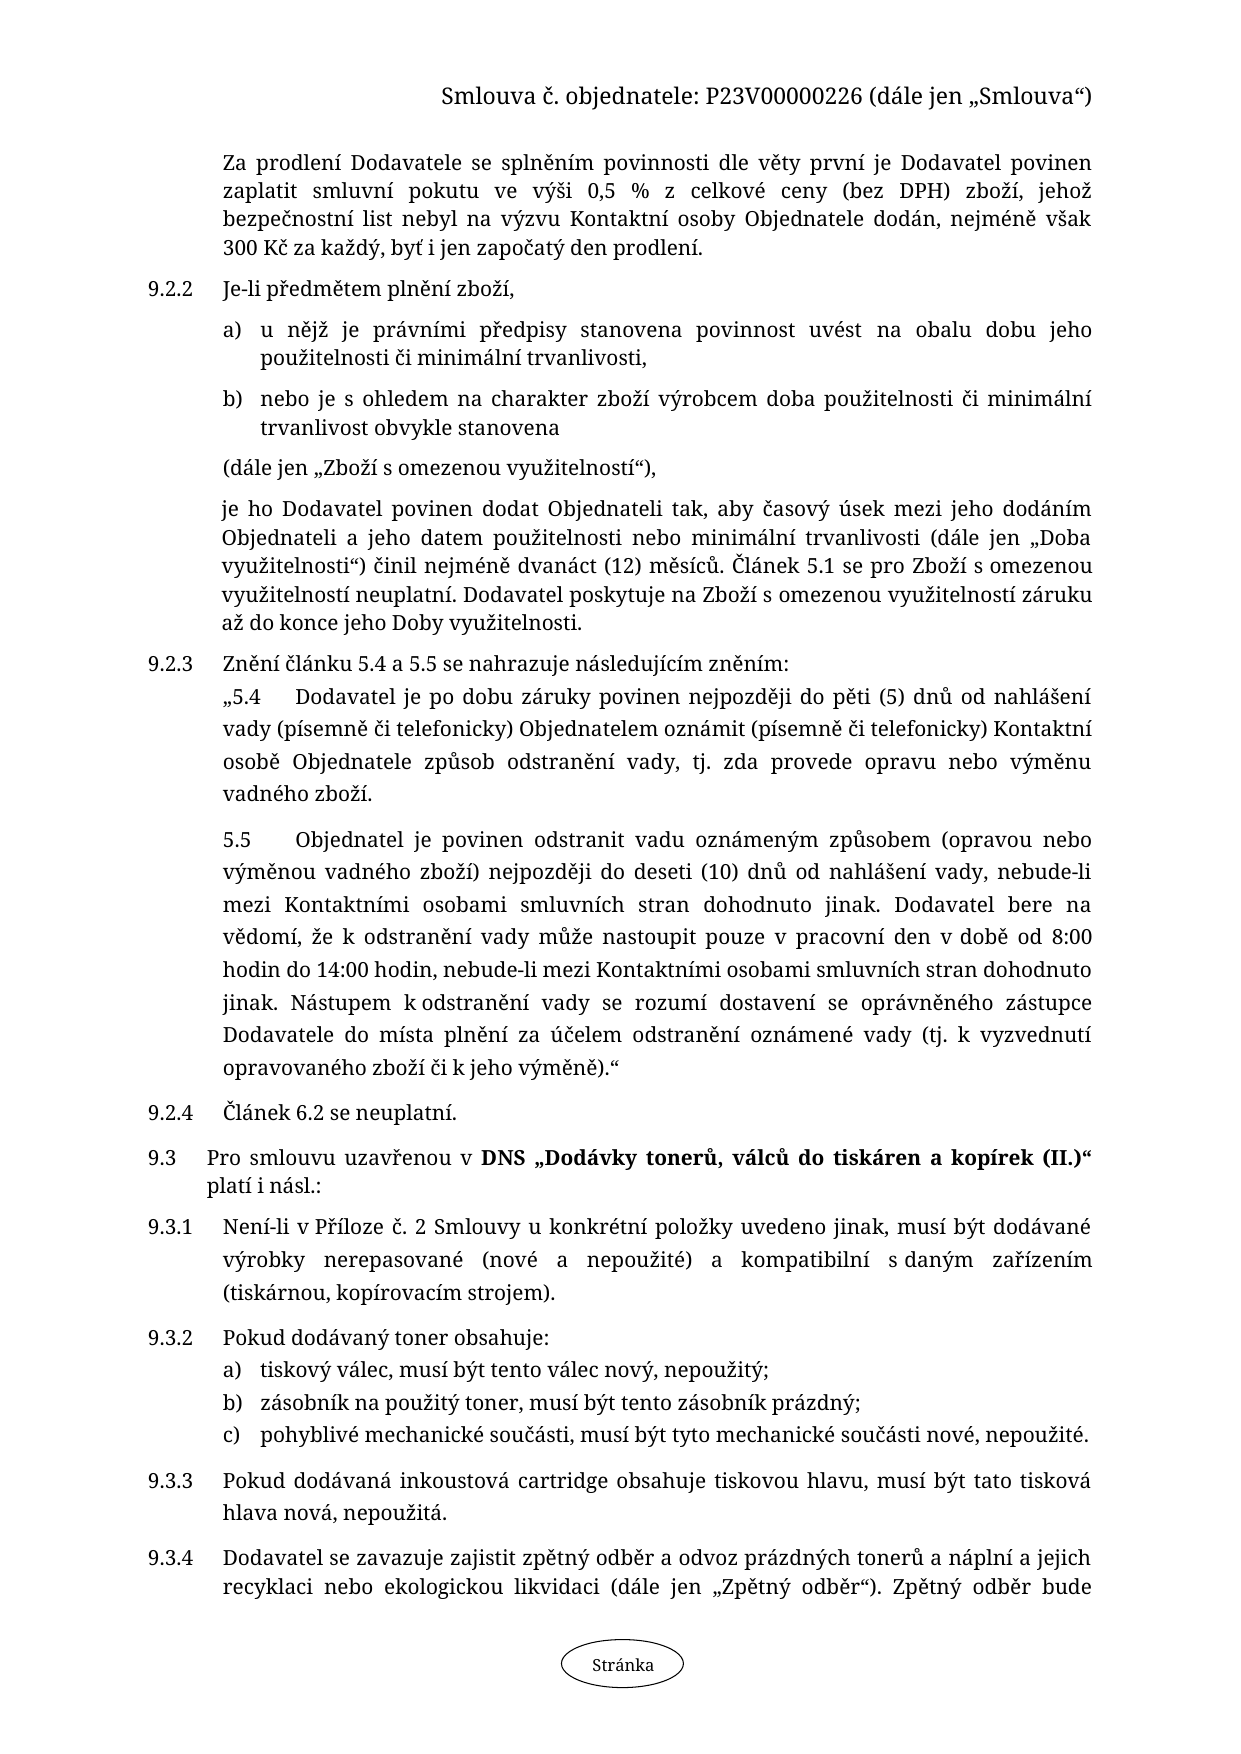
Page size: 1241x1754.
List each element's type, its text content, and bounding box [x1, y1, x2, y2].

list tiskový válec, musí být tento válec nový, nepoužitý; [223, 1355, 1093, 1384]
list Znění článku 5.4 a 5.5 se nahrazuje následujícím zněním: [148, 649, 1093, 678]
list Pro smlouvu uzavřenou v DNS „Dodávky tonerů, válců do tiskáren a kopírek (II.)“ platí i násl.: [148, 1143, 1093, 1200]
text (dále jen „Zboží s omezenou využitelností“), [223, 453, 1093, 482]
list Článek 6.2 se neuplatní. [148, 1098, 1093, 1126]
list nebo je s ohledem na charakter zboží výrobcem doba použitelnosti či minimální trvanlivost obvykle stanovena [223, 384, 1093, 441]
list u nějž je právními předpisy stanovena povinnost uvést na obalu dobu jeho použitelnosti či minimální trvanlivosti, [223, 315, 1093, 372]
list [148, 148, 1093, 261]
list pohyblivé mechanické součásti, musí být tyto mechanické součásti nové, nepoužité. [223, 1421, 1093, 1449]
list Není-li v Příloze č. 2 Smlouvy u konkrétní položky uvedeno jinak, musí být dodávané výrobky nerepasované (nové a nepoužité) a kompatibilní s daným zařízením (tiskárnou, kopírovacím strojem). [148, 1212, 1093, 1306]
list 5.5 Objednatel je povinen odstranit vadu oznámeným způsobem (opravou nebo výměnou vadného zboží) nejpozději do deseti (10) dnů od nahlášení vady, nebude-li mezi Kontaktními osobami smluvních stran dohodnuto jinak. Dodavatel bere na vědomí, že k odstranění vady může nastoupit pouze v pracovní den v době od 8:00 hodin do 14:00 hodin, nebude-li mezi Kontaktními osobami smluvních stran dohodnuto jinak. Nástupem k odstranění vady se rozumí dostavení se oprávněného zástupce Dodavatele do místa plnění za účelem odstranění oznámené vady (tj. k vyzvednutí opravovaného zboží či k jeho výměně).“ [223, 825, 1093, 1081]
list Je-li předmětem plnění zboží, [148, 274, 1093, 302]
list Pokud dodávaná inkoustová cartridge obsahuje tiskovou hlavu, musí být tato tisková hlava nová, nepoužitá. [148, 1466, 1093, 1527]
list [148, 1543, 1093, 1600]
list Pokud dodávaný toner obsahuje: [148, 1323, 1093, 1351]
text je ho Dodavatel povinen dodat Objednateli tak, aby časový úsek mezi jeho dodáním Objednateli a jeho datem použitelnosti nebo minimální trvanlivosti (dále jen „Doba využitelnosti“) činil nejméně dvanáct (12) měsíců. Článek 5.1 se pro Zboží s omezenou využitelností neuplatní. Dodavatel poskytuje na Zboží s omezenou využitelností záruku až do konce jeho Doby využitelnosti. [221, 494, 1093, 637]
list zásobník na použitý toner, musí být tento zásobník prázdný; [223, 1388, 1093, 1416]
list „5.4 Dodavatel je po dobu záruky povinen nejpozději do pěti (5) dnů od nahlášení vady (písemně či telefonicky) Objednatelem oznámit (písemně či telefonicky) Kontaktní osobě Objednatele způsob odstranění vady, tj. zda provede opravu nebo výměnu vadného zboží. [223, 682, 1093, 808]
